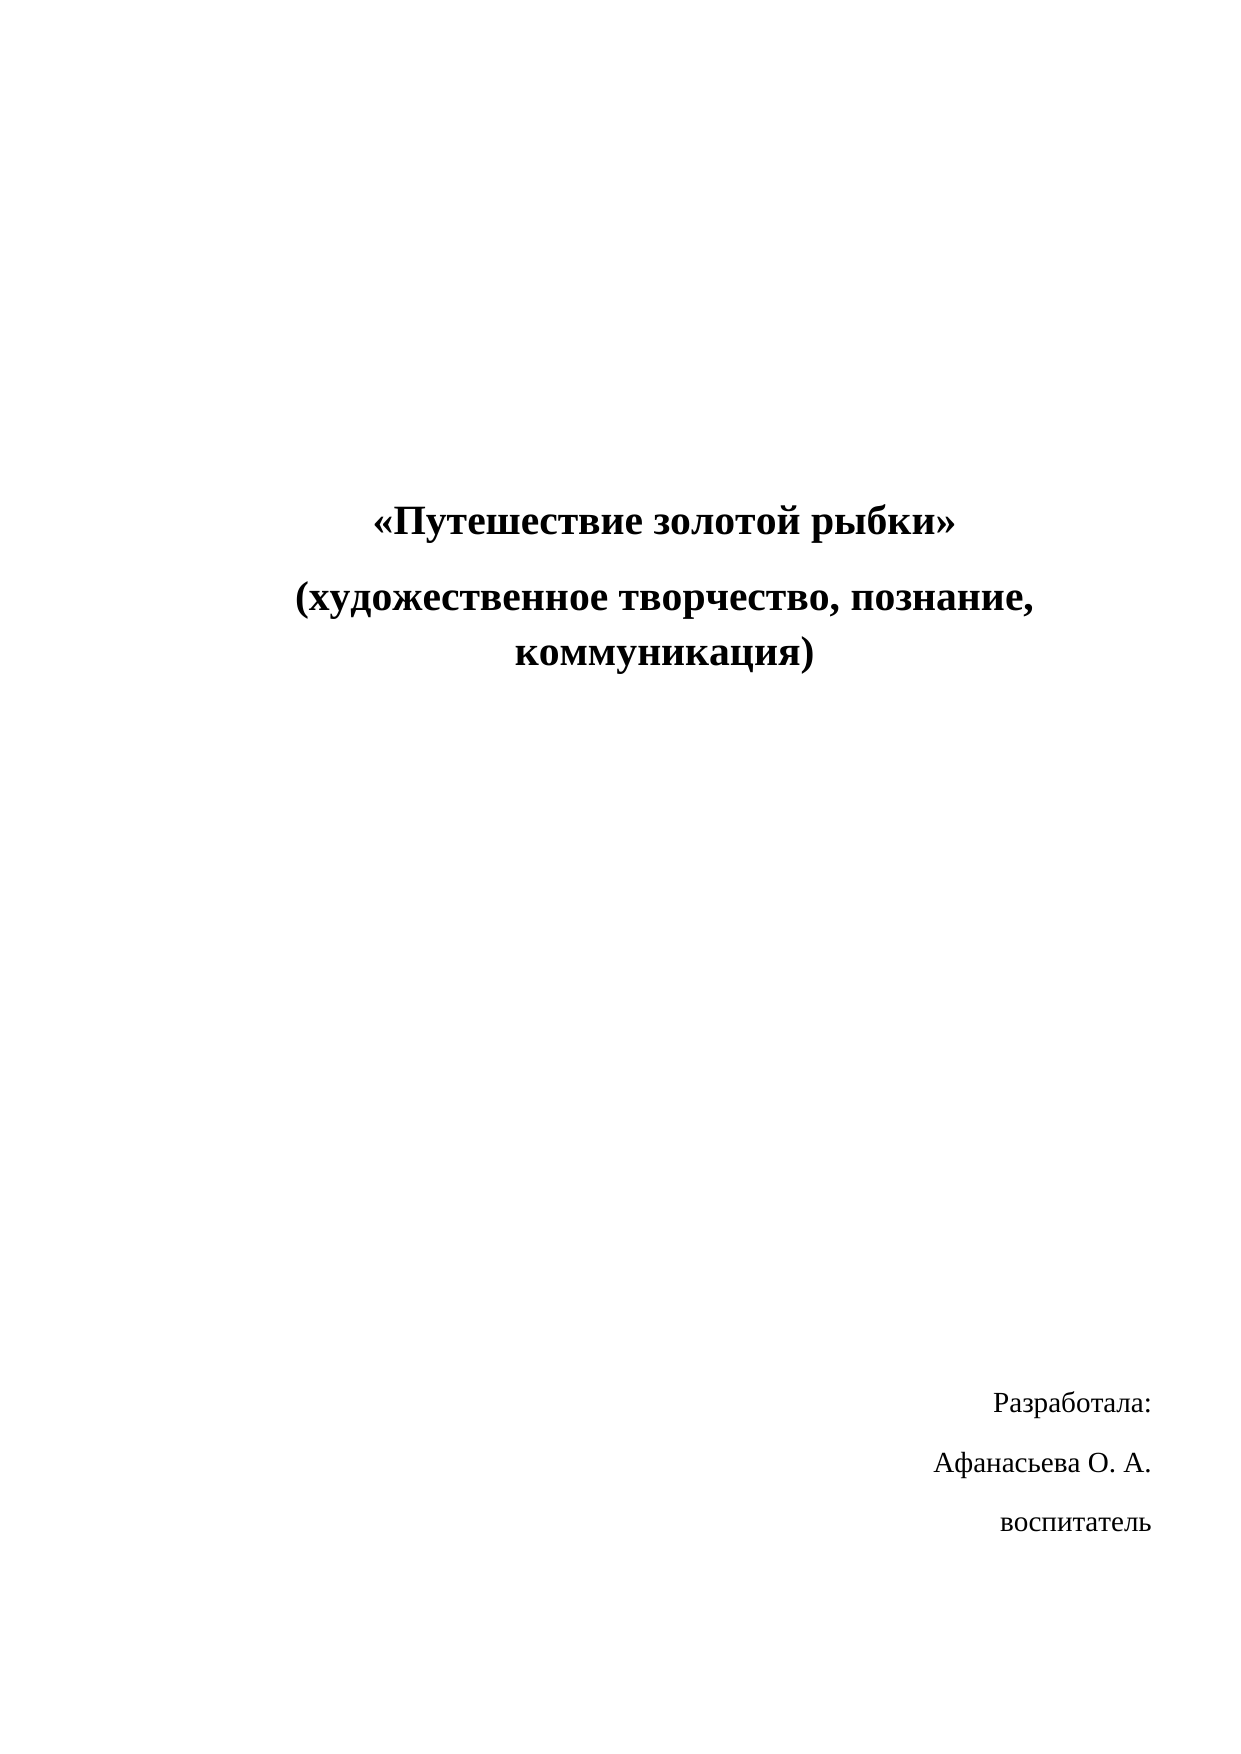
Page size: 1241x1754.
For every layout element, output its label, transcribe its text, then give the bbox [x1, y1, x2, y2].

text Афанасьева О. А. [177, 1445, 1152, 1478]
text воспитатель [177, 1504, 1152, 1538]
text (художественное творчество, познание, коммуникация) [177, 571, 1152, 674]
text «Путешествие золотой рыбки» [177, 495, 1152, 543]
text Разработала: [177, 1386, 1152, 1419]
